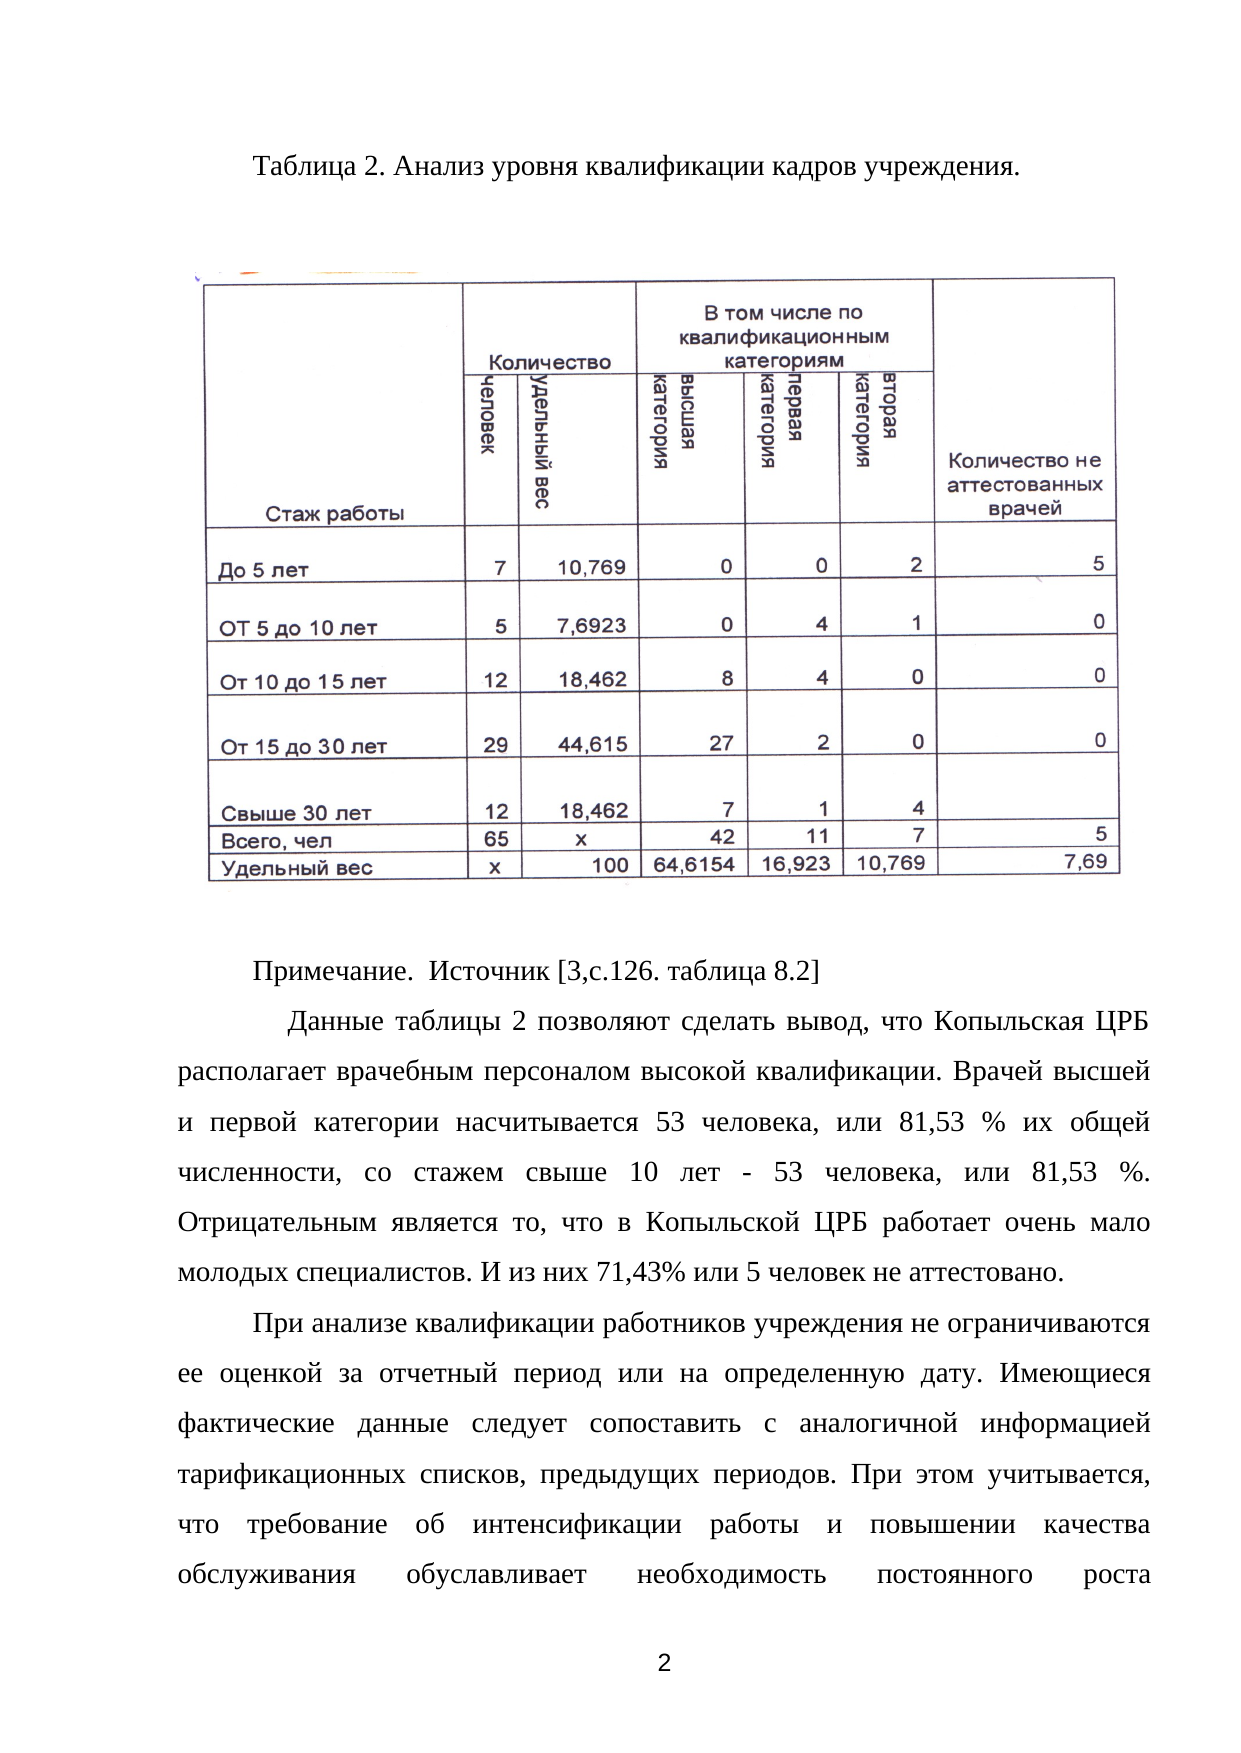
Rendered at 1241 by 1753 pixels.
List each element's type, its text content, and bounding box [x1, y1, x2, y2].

picture [195, 272, 1134, 892]
text Таблица 2. Анализ уровня квалификации кадров учреждения. [177, 148, 1152, 181]
text Примечание. Источник [3,с.126. таблица 8.2] [177, 953, 1152, 986]
text Данные таблицы 2 позволяют сделать вывод, что Копыльская ЦРБ располагает врачебным персоналом высокой квалификации. Врачей высшей и первой категории насчитывается 53 человека, или 81,53 % их общей численности, со стажем свыше 10 лет - 53 человека, или 81,53 %. Отрицательным является то, что в Копыльской ЦРБ работает очень мало молодых специалистов. И из них 71,43% или 5 человек не аттестовано. [177, 1003, 1152, 1288]
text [177, 1305, 1152, 1590]
